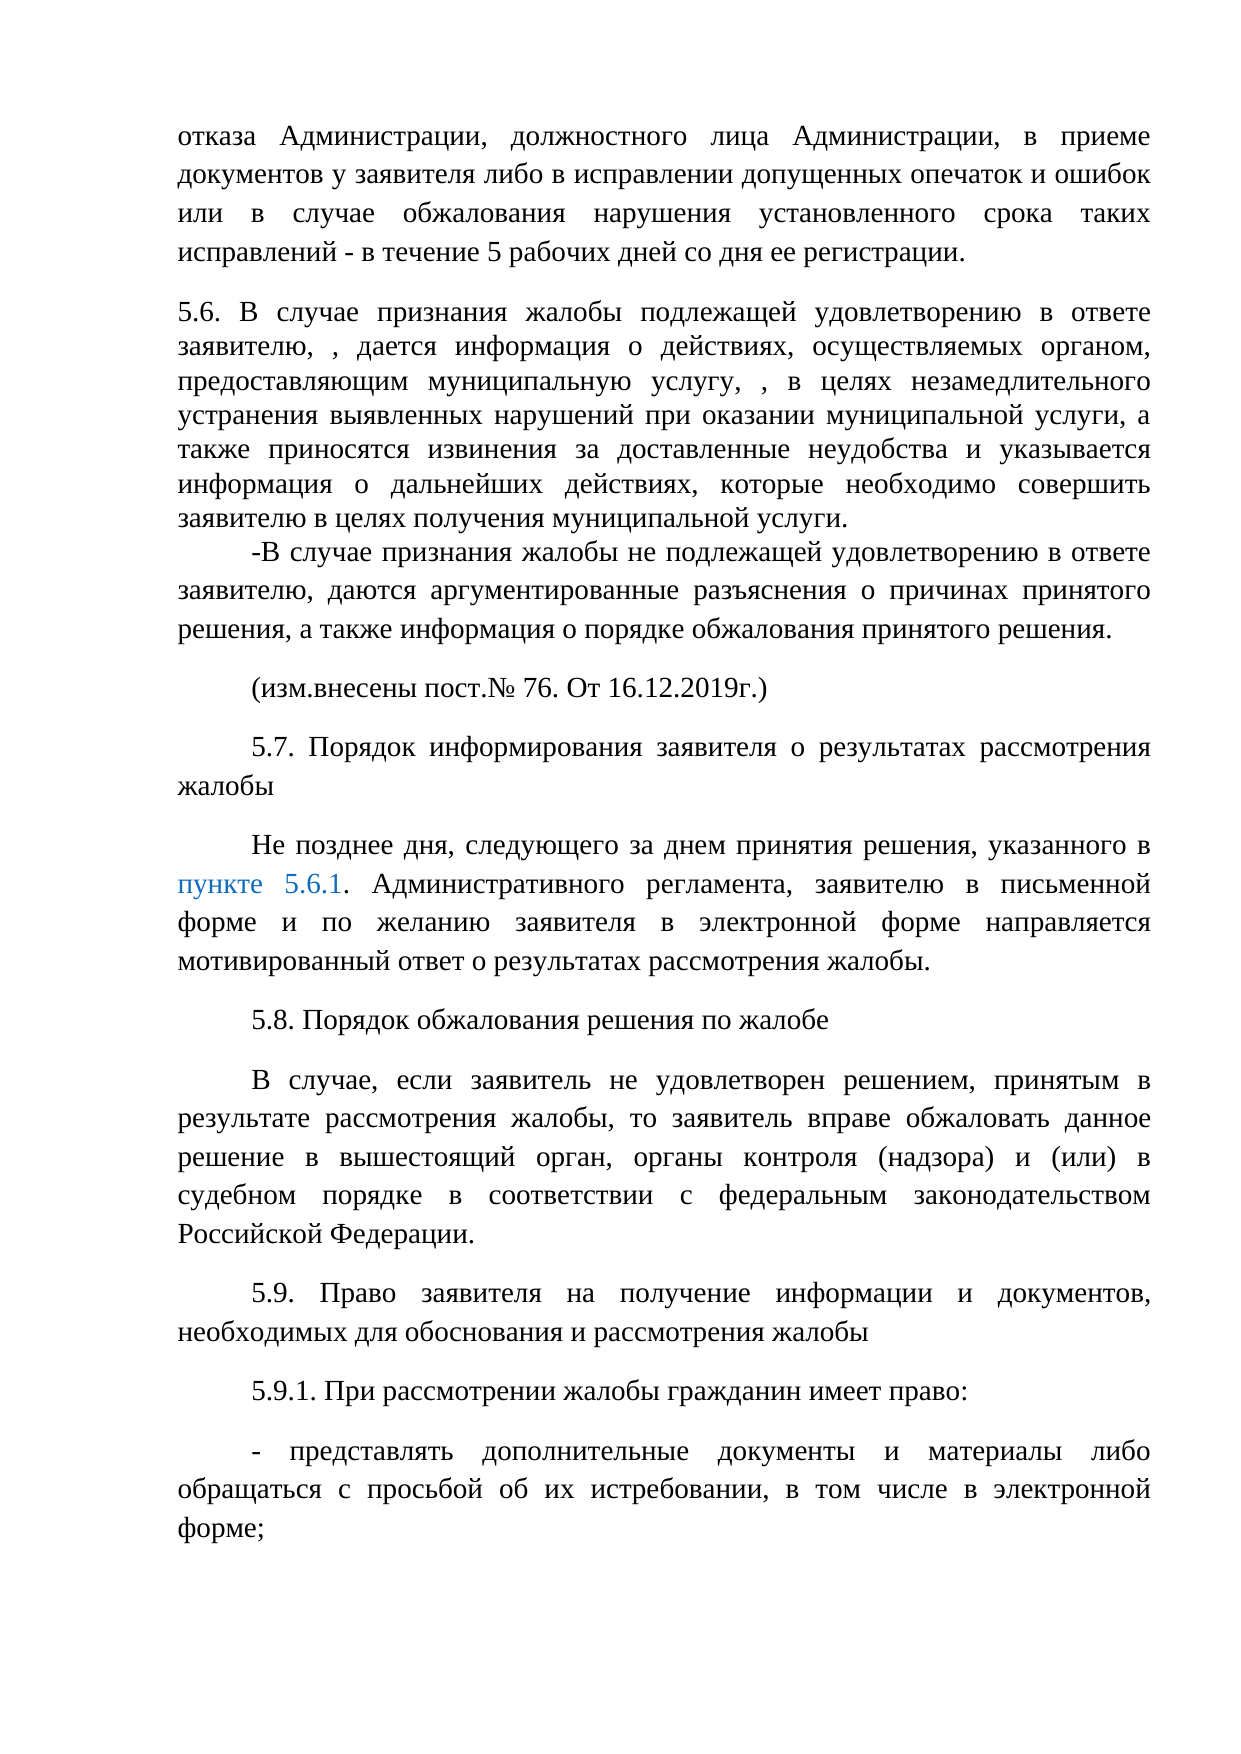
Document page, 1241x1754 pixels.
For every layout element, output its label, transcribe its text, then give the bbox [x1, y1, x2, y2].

text 5.9. Право заявителя на получение информации и документов, необходимых для обоснования и рассмотрения жалобы [177, 1275, 1152, 1347]
text -В случае признания жалобы не подлежащей удовлетворению в ответе заявителю, даются аргументированные разъяснения о причинах принятого решения, а также информация о порядке обжалования принятого решения. [177, 534, 1152, 644]
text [177, 118, 1152, 267]
text (изм.внесены пост.№ 76. От 16.12.2019г.) [177, 670, 1152, 704]
text В случае, если заявитель не удовлетворен решением, принятым в результате рассмотрения жалобы, то заявитель вправе обжаловать данное решение в вышестоящий орган, органы контроля (надзора) и (или) в судебном порядке в соответствии с федеральным законодательством Российской Федерации. [177, 1062, 1152, 1249]
text Не позднее дня, следующего за днем принятия решения, указанного в пункте 5.6.1. Административного регламента, заявителю в письменной форме и по желанию заявителя в электронной форме направляется мотивированный ответ о результатах рассмотрения жалобы. [177, 827, 1152, 977]
text 5.7. Порядок информирования заявителя о результатах рассмотрения жалобы [177, 729, 1152, 802]
text - представлять дополнительные документы и материалы либо обращаться с просьбой об их истребовании, в том числе в электронной форме; [177, 1433, 1152, 1543]
text 5.9.1. При рассмотрении жалобы гражданин имеет право: [177, 1373, 1152, 1407]
text 5.8. Порядок обжалования решения по жалобе [177, 1002, 1152, 1036]
text 5.6. В случае признания жалобы подлежащей удовлетворению в ответе заявителю, , дается информация о действиях, осуществляемых органом, предоставляющим муниципальную услугу, , в целях незамедлительного устранения выявленных нарушений при оказании муниципальной услуги, а также приносятся извинения за доставленные неудобства и указывается информация о дальнейших действиях, которые необходимо совершить заявителю в целях получения муниципальной услуги. [177, 293, 1152, 534]
